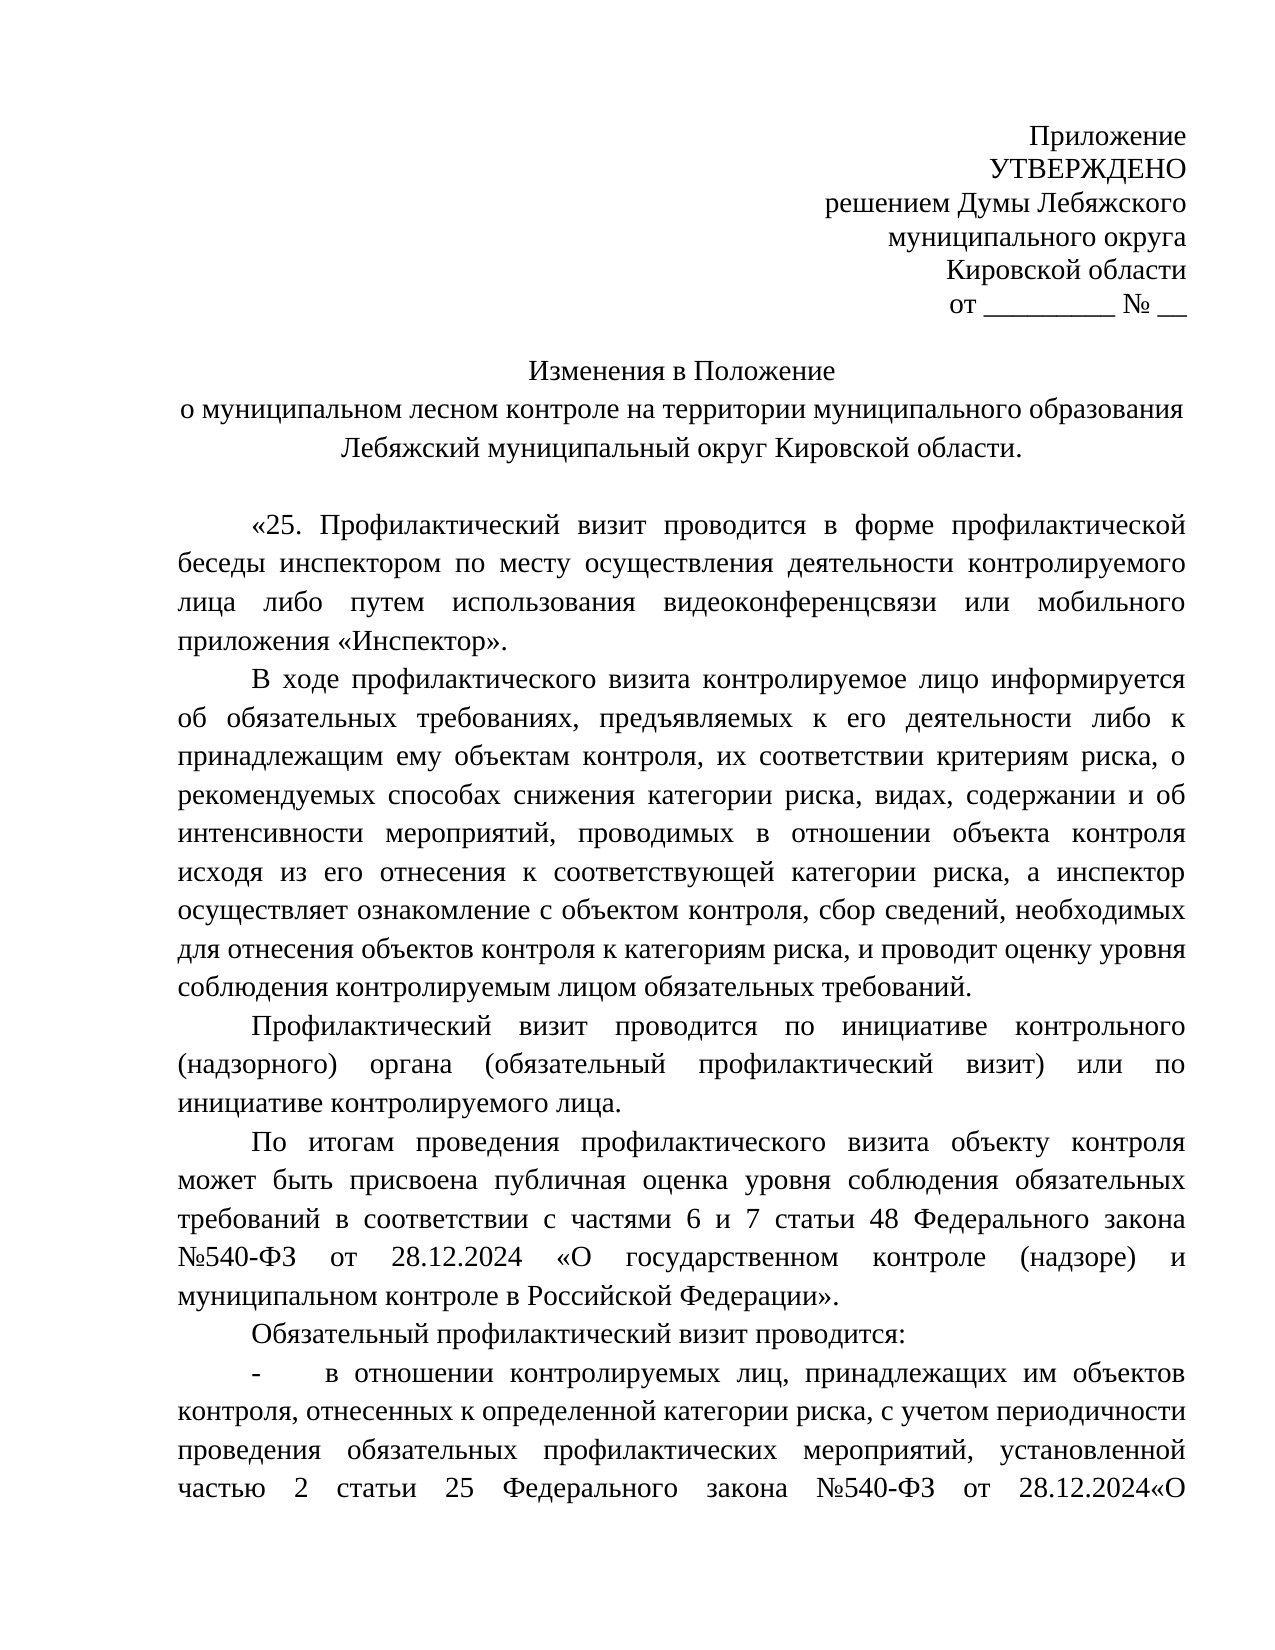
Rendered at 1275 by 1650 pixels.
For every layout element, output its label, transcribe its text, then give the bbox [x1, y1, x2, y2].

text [177, 1355, 1186, 1504]
text Профилактический визит проводится по инициативе контрольного (надзорного) органа (обязательный профилактический визит) или по инициативе контролируемого лица. [177, 1008, 1186, 1119]
text «25. Профилактический визит проводится в форме профилактической беседы инспектором по месту осуществления деятельности контролируемого лица либо путем использования видеоконференцсвязи или мобильного приложения «Инспектор». [177, 507, 1186, 656]
text Кировской области [177, 252, 1186, 286]
text от _________ № __ [177, 286, 1186, 319]
text Обязательный профилактический визит проводится: [177, 1316, 1186, 1350]
text УТВЕРЖДЕНО [177, 152, 1186, 185]
text Приложение [177, 118, 1186, 152]
text По итогам проведения профилактического визита объекту контроля может быть присвоена публичная оценка уровня соблюдения обязательных требований в соответствии с частями 6 и 7 статьи 48 Федерального закона №540-ФЗ от 28.12.2024 «О государственном контроле (надзоре) и муниципальном контроле в Российской Федерации». [177, 1124, 1186, 1311]
text решением Думы Лебяжского [177, 185, 1186, 219]
text В ходе профилактического визита контролируемое лицо информируется об обязательных требованиях, предъявляемых к его деятельности либо к принадлежащим ему объектам контроля, их соответствии критериям риска, о рекомендуемых способах снижения категории риска, видах, содержании и об интенсивности мероприятий, проводимых в отношении объекта контроля исходя из его отнесения к соответствующей категории риска, а инспектор осуществляет ознакомление с объектом контроля, сбор сведений, необходимых для отнесения объектов контроля к категориям риска, и проводит оценку уровня соблюдения контролируемым лицом обязательных требований. [177, 661, 1186, 1003]
text Изменения в Положение [177, 353, 1186, 386]
text о муниципальном лесном контроле на территории муниципального образования Лебяжский муниципальный округ Кировской области. [177, 391, 1186, 463]
text муниципального округа [177, 219, 1186, 252]
